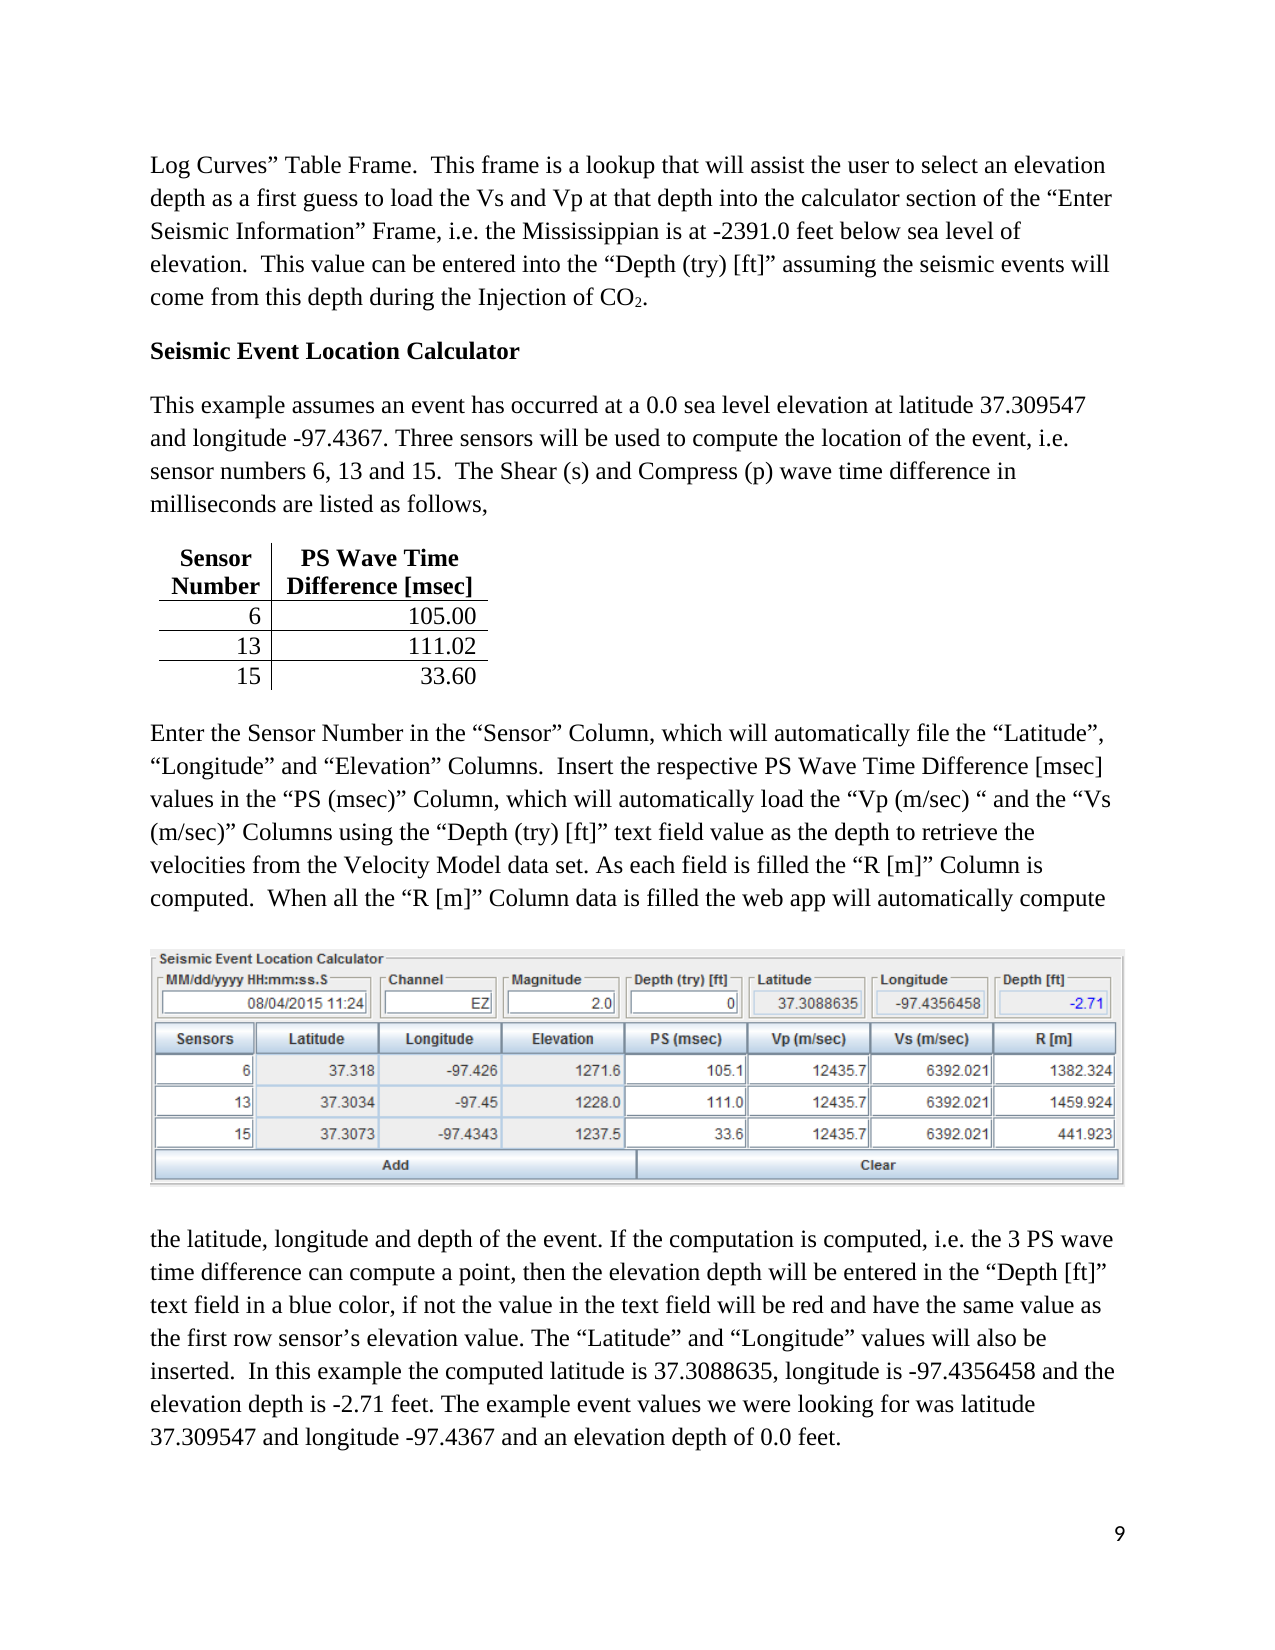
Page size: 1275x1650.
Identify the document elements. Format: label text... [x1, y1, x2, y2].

table_header Sensor Number [159, 543, 271, 600]
table_cell 6 [159, 601, 271, 630]
picture [150, 949, 1125, 1187]
table_header PS Wave Time Difference [msec] [272, 543, 487, 600]
text Seismic Event Location Calculator [150, 336, 1125, 365]
table_cell 13 [159, 631, 271, 660]
table_cell 33.60 [272, 661, 487, 689]
table_cell 105.00 [272, 601, 487, 630]
table_cell 15 [159, 661, 271, 689]
text Enter the Sensor Number in the “Sensor” Column, which will automatically file the “Latitude”, “Longitude” and “Elevation” Columns. Insert the respective PS Wave Time Difference [msec] values in the “PS (msec)” Column, which will automatically load the “Vp (m/sec) “ and the “Vs (m/sec)” Columns using the “Depth (try) [ft]” text field value as the depth to retrieve the velocities from the Velocity Model data set. As each field is filled the “R [m]” Column is computed. When all the “R [m]” Column data is filled the web app will automatically compute [150, 718, 1125, 912]
text the latitude, longitude and depth of the event. If the computation is computed, i.e. the 3 PS wave time difference can compute a point, then the elevation depth will be entered in the “Depth [ft]” text field in a blue color, if not the value in the text field will be red and have the same value as the first row sensor’s elevation value. The “Latitude” and “Longitude” values will also be inserted. In this example the computed latitude is 37.3088635, longitude is -97.4356458 and the elevation depth is -2.71 feet. The example event values we were looking for was latitude 37.309547 and longitude -97.4367 and an elevation depth of 0.0 feet. [150, 1224, 1125, 1451]
table_cell 111.02 [272, 631, 487, 660]
text This example assumes an event has occurred at a 0.0 sea level elevation at latitude 37.309547 and longitude -97.4367. Three sensors will be used to compute the location of the event, i.e. sensor numbers 6, 13 and 15. The Shear (s) and Compress (p) wave time difference in milliseconds are listed as follows, [150, 390, 1125, 518]
text Log Curves” Table Frame. This frame is a lookup that will assist the user to select an elevation depth as a first guess to load the Vs and Vp at that depth into the calculator section of the “Enter Seismic Information” Frame, i.e. the Mississippian is at -2391.0 feet below sea level of elevation. This value can be entered into the “Depth (try) [ft]” assuming the seismic events will come from this depth during the Injection of CO2. [150, 150, 1125, 311]
